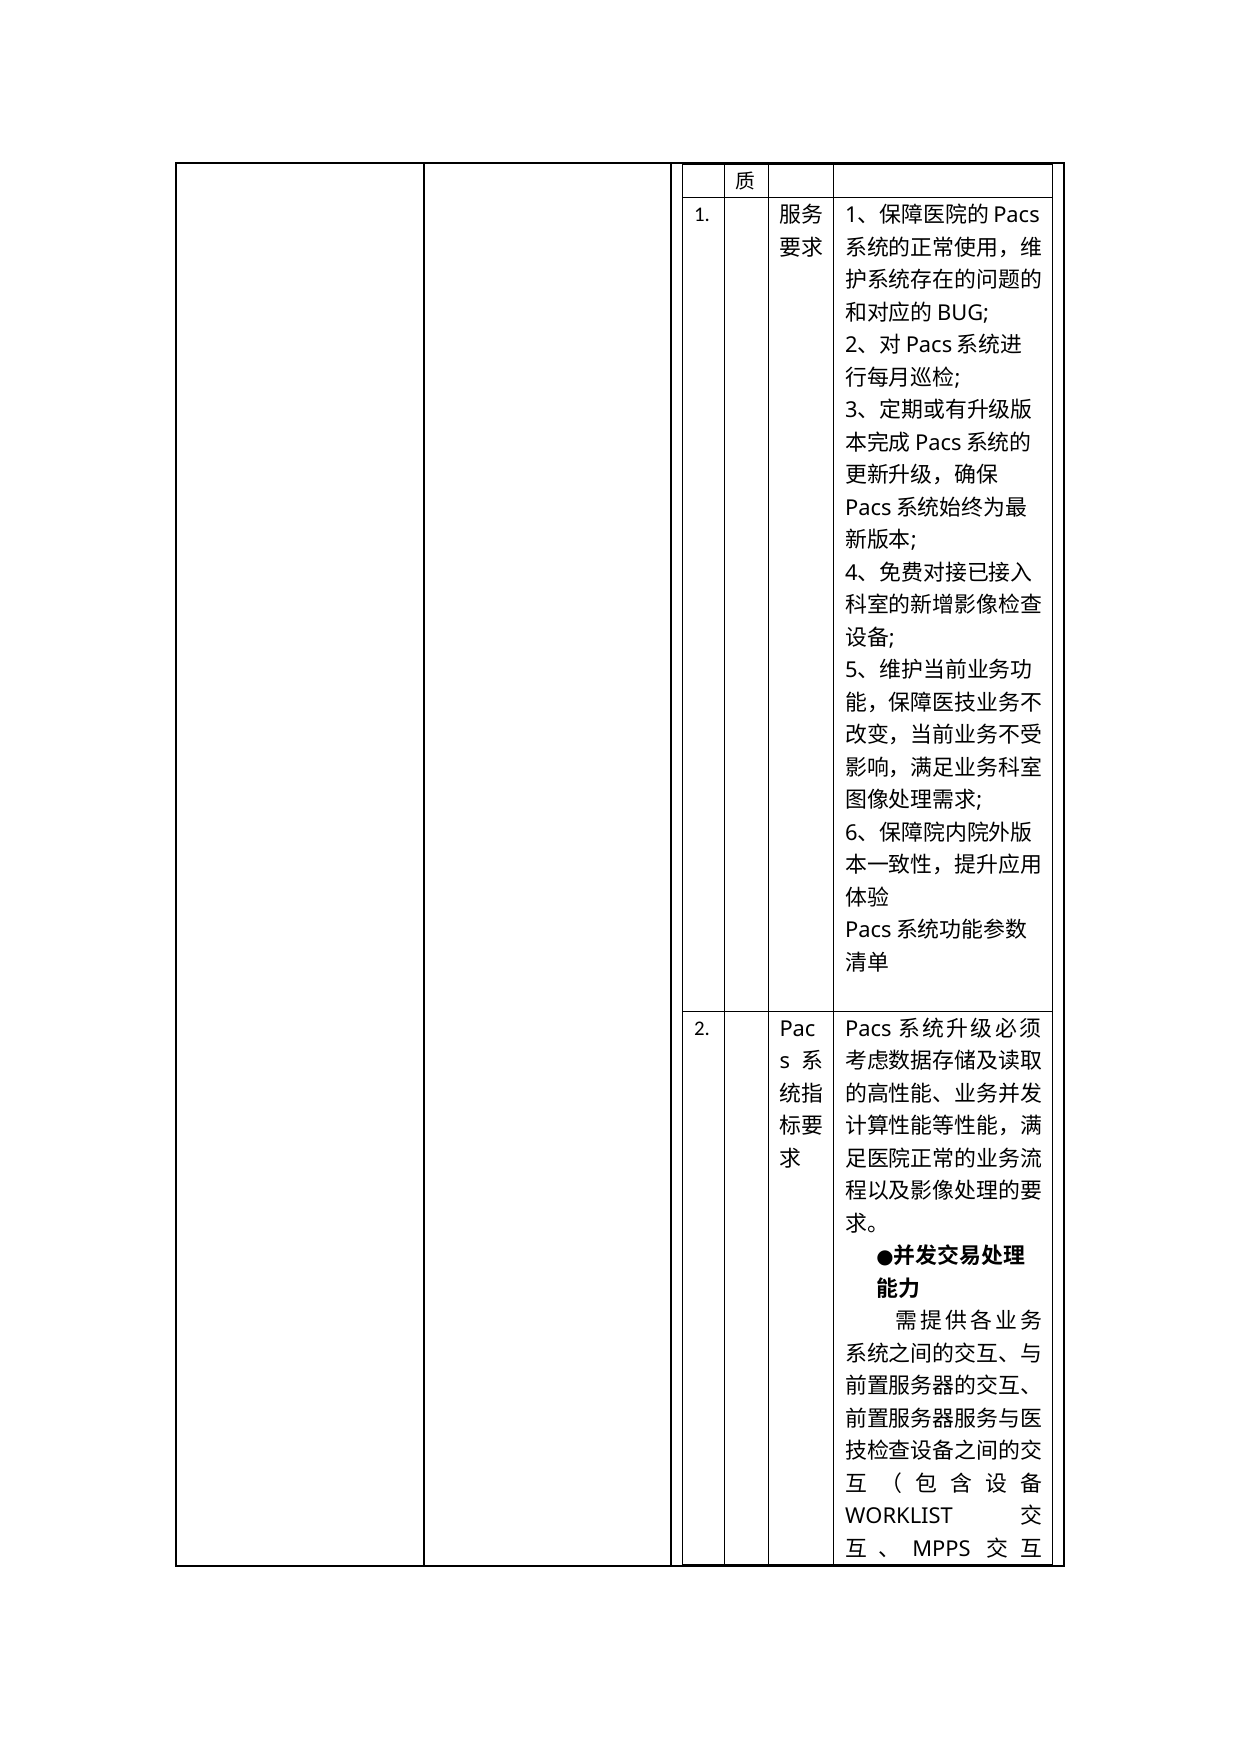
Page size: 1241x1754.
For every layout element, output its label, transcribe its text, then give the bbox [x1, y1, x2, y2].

table_cell [834, 165, 1052, 197]
table_cell [769, 1012, 833, 1564]
table_cell [769, 165, 833, 197]
table_cell [683, 198, 724, 1011]
table_cell [725, 165, 768, 197]
table_cell [1053, 164, 1063, 1565]
table_cell [425, 164, 670, 1565]
table_cell [672, 164, 682, 1565]
table_cell 1 [177, 164, 423, 1565]
table_cell [834, 1012, 1052, 1564]
table_cell [769, 198, 833, 1011]
table_cell [725, 198, 768, 1011]
table_cell [834, 198, 1052, 1011]
table_cell [683, 1012, 724, 1564]
table_cell [683, 165, 724, 197]
table_cell [725, 1012, 768, 1564]
